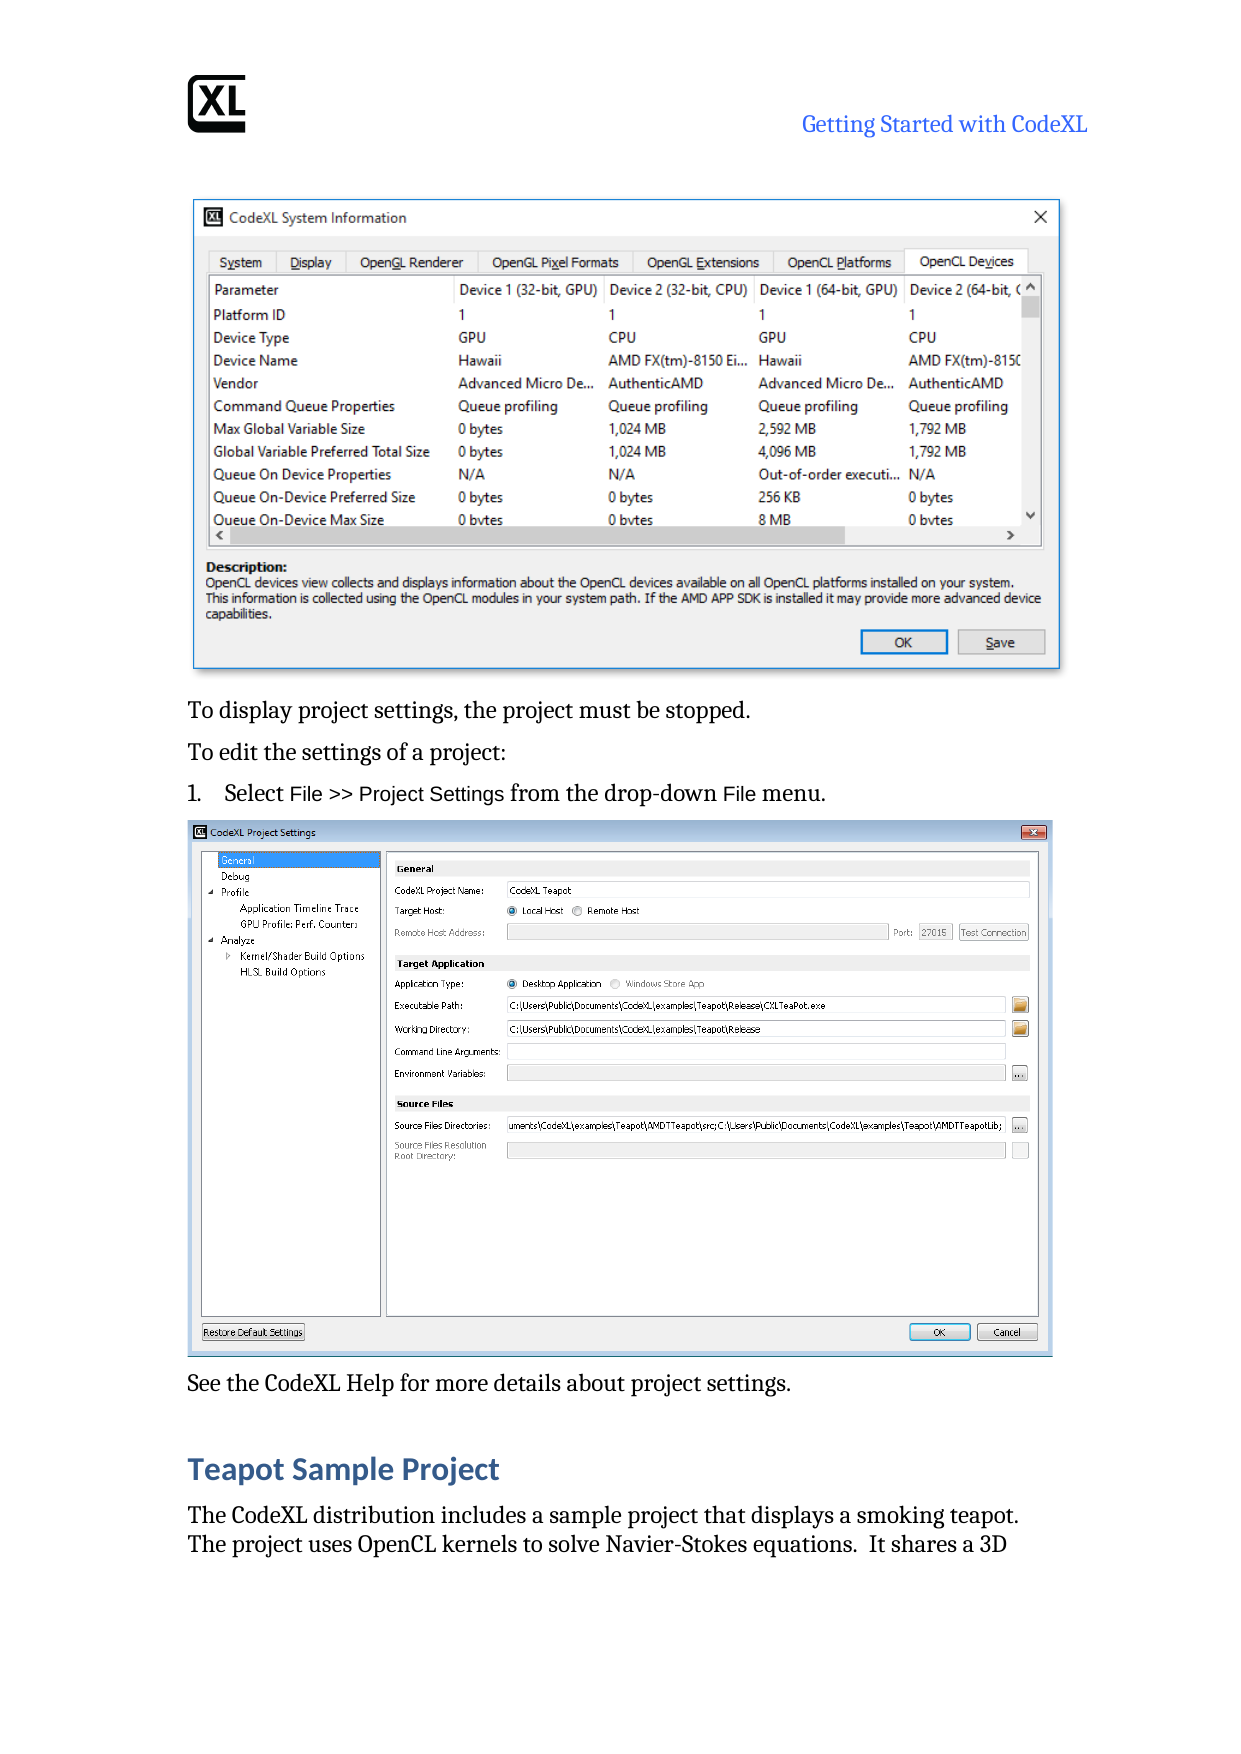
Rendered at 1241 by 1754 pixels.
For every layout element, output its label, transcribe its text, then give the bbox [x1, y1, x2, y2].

subtitle Teapot Sample Project [187, 1447, 1053, 1488]
picture [187, 820, 1053, 1357]
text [187, 1501, 1053, 1558]
text To edit the settings of a project: [187, 737, 1053, 766]
text To display project settings, the project must be stopped. [187, 696, 1053, 725]
picture [193, 199, 1060, 669]
list Select File >> Project Settings from the drop-down File menu. [187, 779, 1053, 807]
picture [187, 75, 246, 133]
text See the CodeXL Help for more details about project settings. [187, 1369, 1053, 1397]
